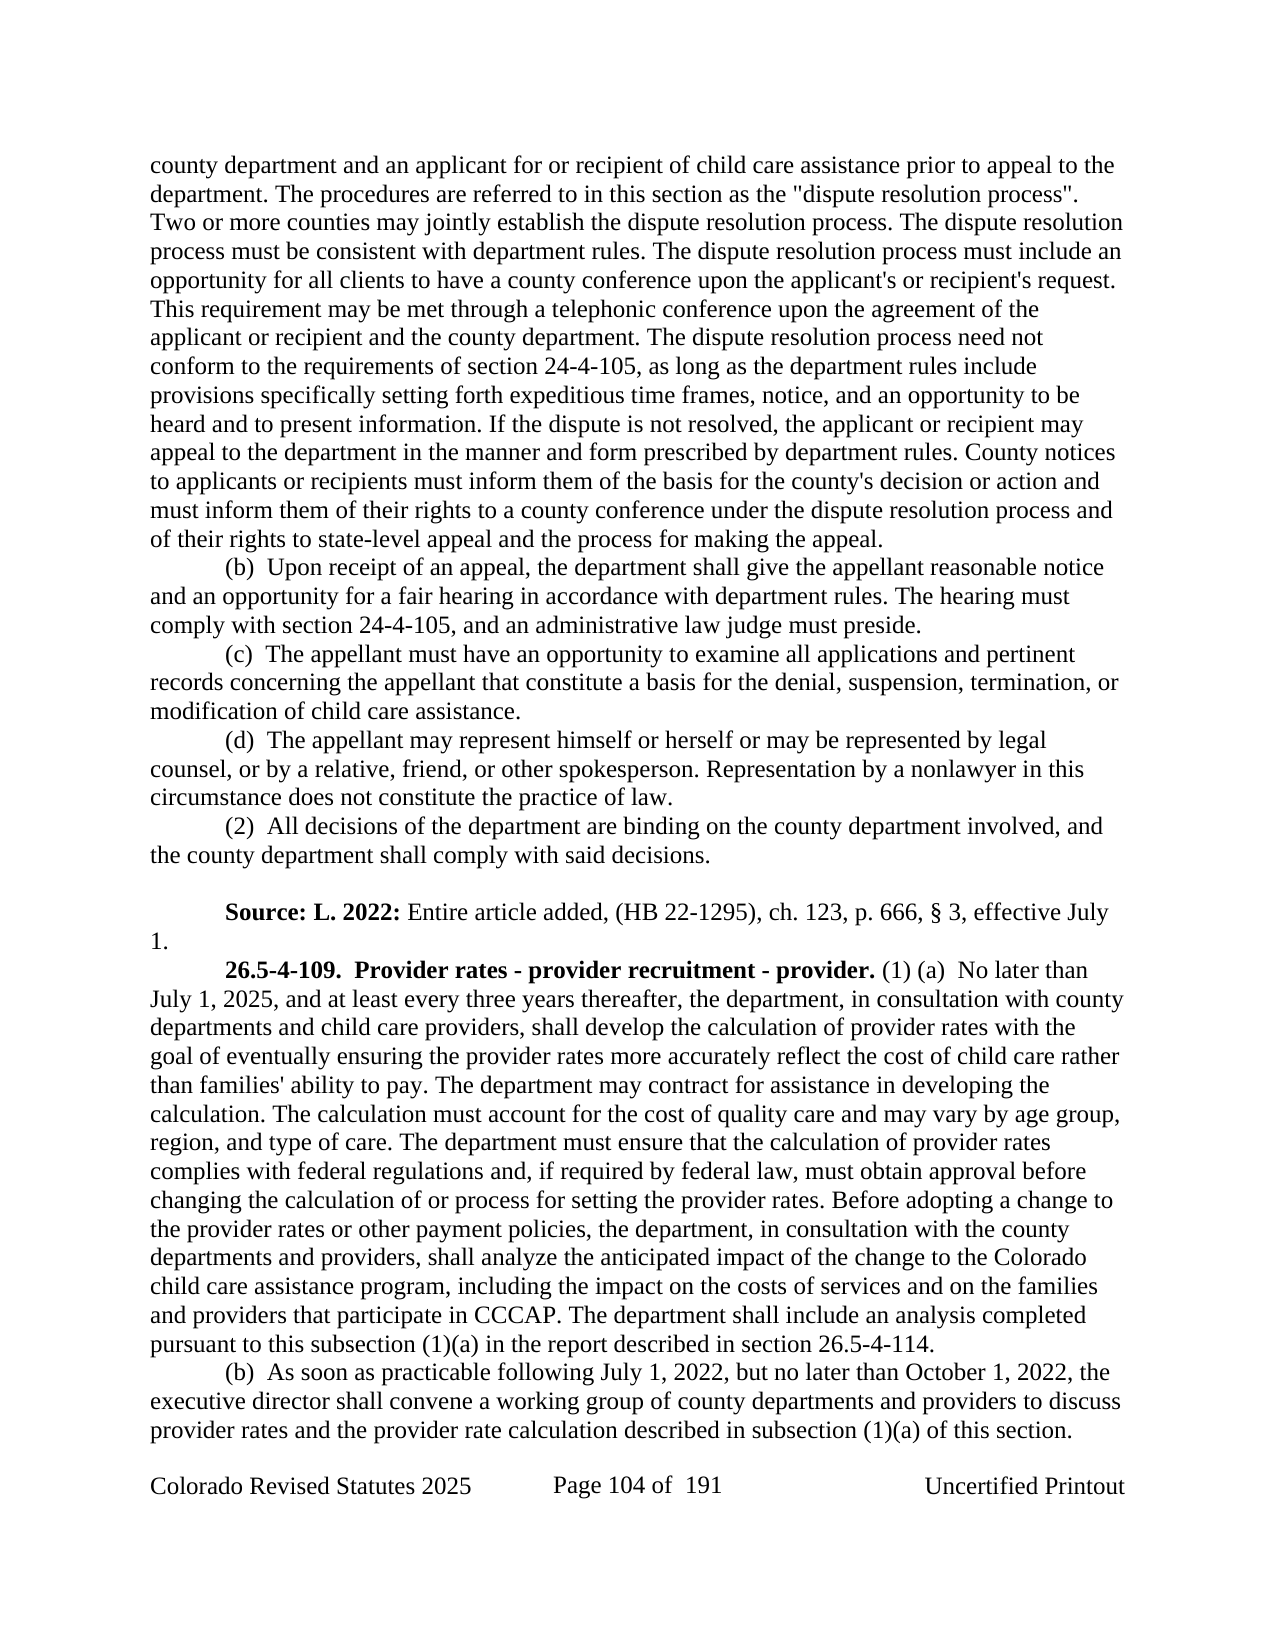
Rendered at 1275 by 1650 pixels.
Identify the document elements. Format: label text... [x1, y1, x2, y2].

text (b) As soon as practicable following July 1, 2022, but no later than October 1, 2022, the executive director shall convene a working group of county departments and providers to discuss provider rates and the provider rate calculation described in subsection (1)(a) of this section. [150, 1357, 1125, 1444]
text (b) Upon receipt of an appeal, the department shall give the appellant reasonable notice and an opportunity for a fair hearing in accordance with department rules. The hearing must comply with section 24-4-105, and an administrative law judge must preside. [150, 552, 1125, 639]
text 26.5-4-109. Provider rates - provider recruitment - provider. (1) (a) No later than July 1, 2025, and at least every three years thereafter, the department, in consultation with county departments and child care providers, shall develop the calculation of provider rates with the goal of eventually ensuring the provider rates more accurately reflect the cost of child care rather than families' ability to pay. The department may contract for assistance in developing the calculation. The calculation must account for the cost of quality care and may vary by age group, region, and type of care. The department must ensure that the calculation of provider rates complies with federal regulations and, if required by federal law, must obtain approval before changing the calculation of or process for setting the provider rates. Before adopting a change to the provider rates or other payment policies, the department, in consultation with the county departments and providers, shall analyze the anticipated impact of the change to the Colorado child care assistance program, including the impact on the costs of services and on the families and providers that participate in CCCAP. The department shall include an analysis completed pursuant to this subsection (1)(a) in the report described in section 26.5-4-114. [150, 955, 1125, 1357]
text (d) The appellant may represent himself or herself or may be represented by legal counsel, or by a relative, friend, or other spokesperson. Representation by a nonlawyer in this circumstance does not constitute the practice of law. [150, 725, 1125, 811]
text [150, 150, 1125, 552]
text Source: L. 2022: Entire article added, (HB 22-1295), ch. 123, p. 666, § 3, effective July 1. [150, 897, 1125, 955]
text (2) All decisions of the department are binding on the county department involved, and the county department shall comply with said decisions. [150, 811, 1125, 869]
text (c) The appellant must have an opportunity to examine all applications and pertinent records concerning the appellant that constitute a basis for the denial, suspension, termination, or modification of child care assistance. [150, 639, 1125, 725]
